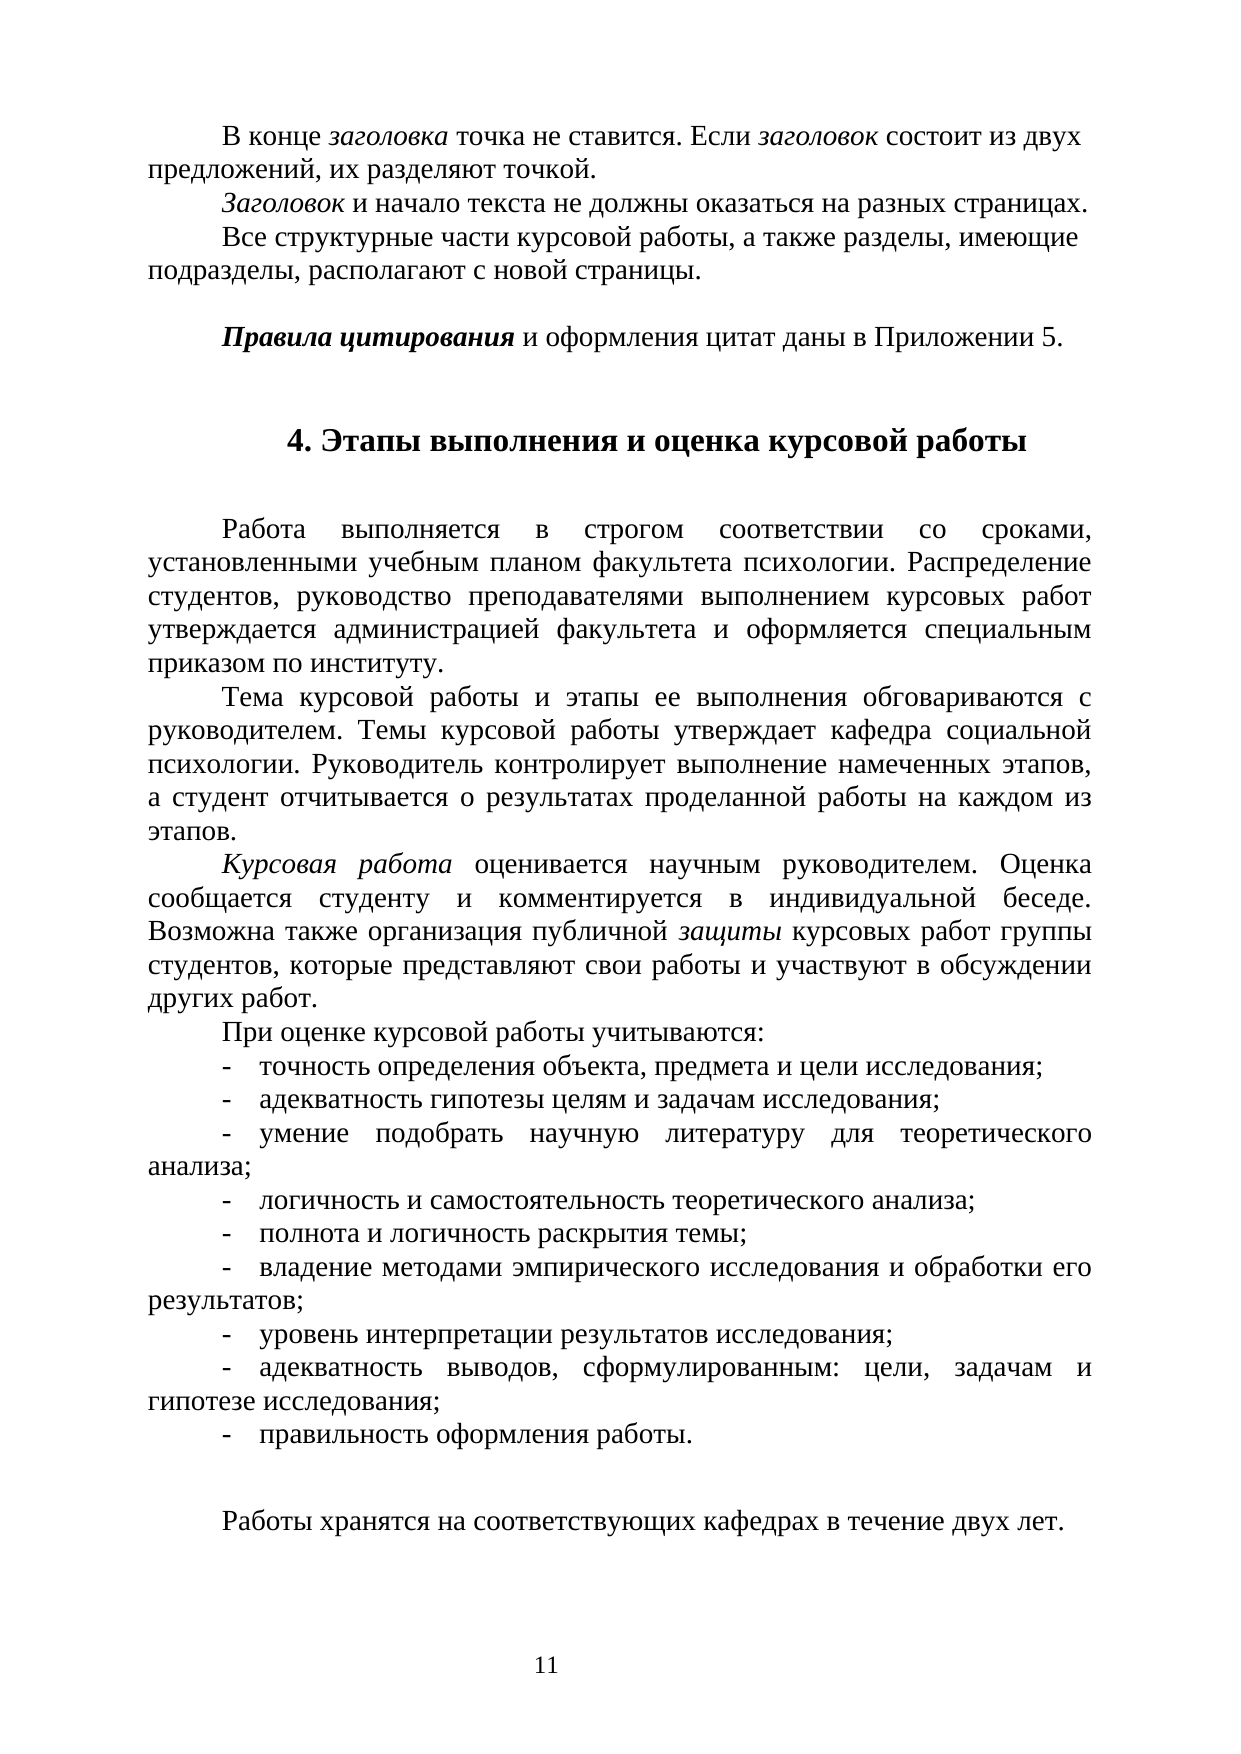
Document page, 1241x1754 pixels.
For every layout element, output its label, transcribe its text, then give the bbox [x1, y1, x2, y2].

list правильность оформления работы. [148, 1417, 1092, 1450]
list адекватность гипотезы целям и задачам исследования; [148, 1081, 1092, 1115]
text Курсовая работа оценивается научным руководителем. Оценка сообщается студенту и комментируется в индивидуальной беседе. Возможна также организация публичной защиты курсовых работ группы студентов, которые представляют свои работы и участвуют в обсуждении других работ. [148, 846, 1092, 1014]
list владение методами эмпирического исследования и обработки его результатов; [148, 1249, 1092, 1316]
text При оценке курсовой работы учитываются: [148, 1014, 1092, 1048]
text Тема курсовой работы и этапы ее выполнения обговариваются с руководителем. Темы курсовой работы утверждает кафедра социальной психологии. Руководитель контролирует выполнение намеченных этапов, а студент отчитывается о результатах проделанной работы на каждом из этапов. [148, 679, 1092, 846]
text Правила цитирования и оформления цитат даны в Приложении 5. [148, 319, 1092, 353]
list точность определения объекта, предмета и цели исследования; [148, 1048, 1092, 1081]
text Работа выполняется в строгом соответствии со сроками, установленными учебным планом факультета психологии. Распределение студентов, руководство преподавателями выполнением курсовых работ утверждается администрацией факультета и оформляется специальным приказом по институту. [148, 511, 1092, 679]
list полнота и логичность раскрытия темы; [148, 1215, 1092, 1249]
text Заголовок и начало текста не должны оказаться на разных страницах. [148, 185, 1092, 219]
list уровень интерпретации результатов исследования; [148, 1316, 1092, 1349]
text Работы хранятся на соответствующих кафедрах в течение двух лет. [148, 1503, 1092, 1536]
list логичность и самостоятельность теоретического анализа; [148, 1182, 1092, 1215]
text Все структурные части курсовой работы, а также разделы, имеющие подразделы, располагают с новой страницы. [148, 219, 1092, 286]
list адекватность выводов, сформулированным: цели, задачам и гипотезе исследования; [148, 1349, 1092, 1417]
text 4. Этапы выполнения и оценка курсовой работы [148, 420, 1092, 458]
list умение подобрать научную литературу для теоретического анализа; [148, 1115, 1092, 1182]
text В конце заголовка точка не ставится. Если заголовок состоит из двух предложений, их разделяют точкой. [148, 118, 1092, 185]
